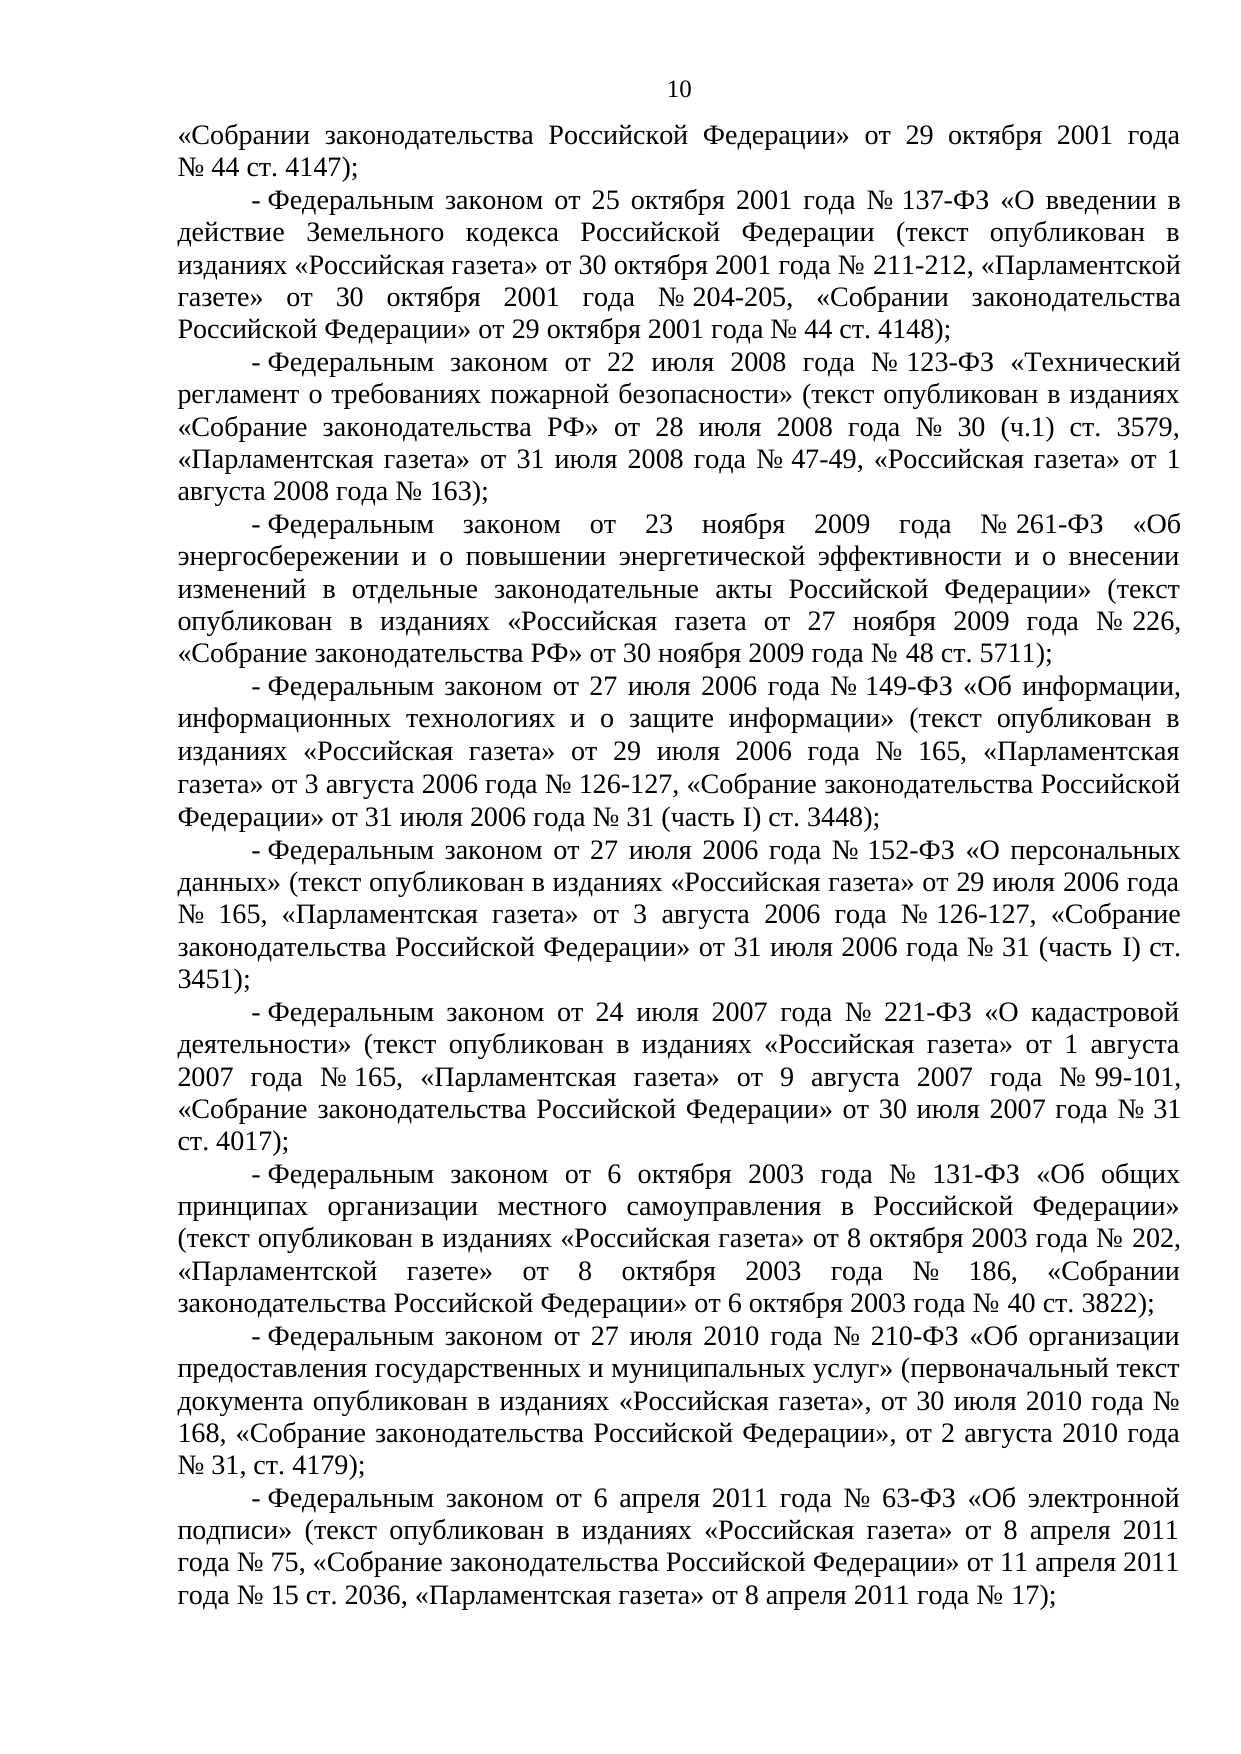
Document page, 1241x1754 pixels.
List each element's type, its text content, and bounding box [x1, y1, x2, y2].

text - Федеральным законом от 22 июля 2008 года № 123-ФЗ «Технический регламент о требованиях пожарной безопасности» (текст опубликован в изданиях «Собрание законодательства РФ» от 28 июля 2008 года № 30 (ч.1) ст. 3579, «Парламентская газета» от 31 июля 2008 года № 47-49, «Российская газета» от 1 августа 2008 года № 163); [177, 345, 1181, 507]
text - Федеральным законом от 23 ноября 2009 года № 261-ФЗ «Об энергосбережении и о повышении энергетической эффективности и о внесении изменений в отдельные законодательные акты Российской Федерации» (текст опубликован в изданиях «Российская газета от 27 ноября 2009 года № 226, «Собрание законодательства РФ» от 30 ноября 2009 года № 48 ст. 5711); [177, 507, 1181, 669]
text - Федеральным законом от 6 октября 2003 года № 131-ФЗ «Об общих принципах организации местного самоуправления в Российской Федерации» (текст опубликован в изданиях «Российская газета» от 8 октября 2003 года № 202, «Парламентской газете» от 8 октября 2003 года № 186, «Собрании законодательства Российской Федерации» от 6 октября 2003 года № 40 ст. 3822); [177, 1157, 1181, 1319]
text - Федеральным законом от 27 июля 2010 года № 210-ФЗ «Об организации предоставления государственных и муниципальных услуг» (первоначальный текст документа опубликован в изданиях «Российская газета», от 30 июля 2010 года № 168, «Собрание законодательства Российской Федерации», от 2 августа 2010 года № 31, ст. 4179); [177, 1319, 1181, 1481]
text - Федеральным законом от 24 июля 2007 года № 221-ФЗ «О кадастровой деятельности» (текст опубликован в изданиях «Российская газета» от 1 августа 2007 года № 165, «Парламентская газета» от 9 августа 2007 года № 99-101, «Собрание законодательства Российской Федерации» от 30 июля 2007 года № 31 ст. 4017); [177, 995, 1181, 1157]
text - Федеральным законом от 6 апреля 2011 года № 63-ФЗ «Об электронной подписи» (текст опубликован в изданиях «Российская газета» от 8 апреля 2011 года № 75, «Собрание законодательства Российской Федерации» от 11 апреля 2011 года № 15 ст. 2036, «Парламентская газета» от 8 апреля 2011 года № 17); [177, 1481, 1181, 1610]
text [177, 118, 1181, 183]
text - Федеральным законом от 27 июля 2006 года № 152-ФЗ «О персональных данных» (текст опубликован в изданиях «Российская газета» от 29 июля 2006 года № 165, «Парламентская газета» от 3 августа 2006 года № 126-127, «Собрание законодательства Российской Федерации» от 31 июля 2006 года № 31 (часть I) ст. 3451); [177, 833, 1181, 995]
text - Федеральным законом от 25 октября 2001 года № 137-ФЗ «О введении в действие Земельного кодекса Российской Федерации (текст опубликован в изданиях «Российская газета» от 30 октября 2001 года № 211-212, «Парламентской газете» от 30 октября 2001 года № 204-205, «Собрании законодательства Российской Федерации» от 29 октября 2001 года № 44 ст. 4148); [177, 183, 1181, 345]
text - Федеральным законом от 27 июля 2006 года № 149-ФЗ «Об информации, информационных технологиях и о защите информации» (текст опубликован в изданиях «Российская газета» от 29 июля 2006 года № 165, «Парламентская газета» от 3 августа 2006 года № 126-127, «Собрание законодательства Российской Федерации» от 31 июля 2006 года № 31 (часть I) ст. 3448); [177, 669, 1181, 833]
